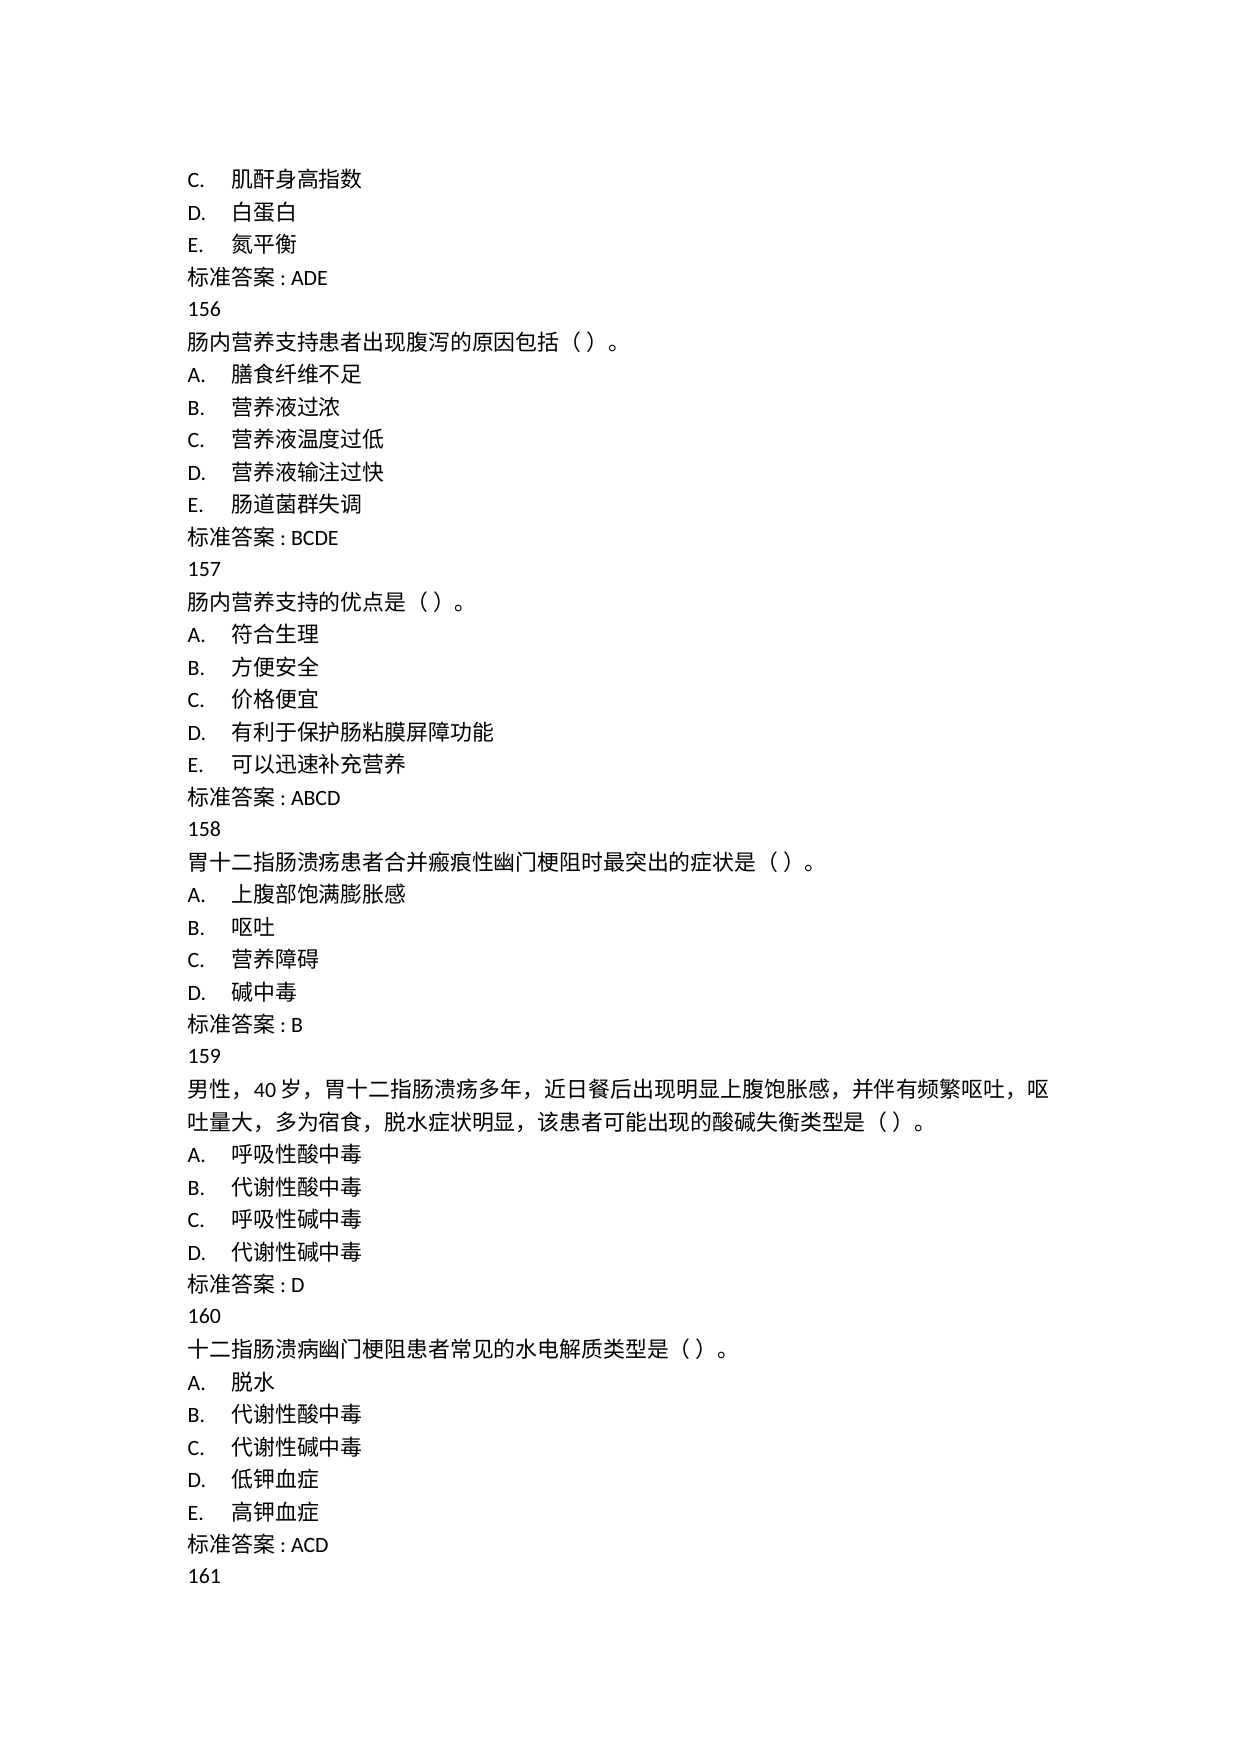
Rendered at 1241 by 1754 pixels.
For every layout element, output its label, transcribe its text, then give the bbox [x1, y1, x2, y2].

text A. 膳食纤维不足 [187, 357, 1053, 389]
text D. 低钾血症 [187, 1462, 1053, 1494]
text C. 价格便宜 [187, 682, 1053, 714]
text B. 方便安全 [187, 649, 1053, 682]
text C. 营养障碍 [187, 942, 1053, 974]
text 157 [187, 552, 1053, 584]
text E. 氮平衡 [187, 227, 1053, 259]
text E. 高钾血症 [187, 1494, 1053, 1527]
text D. 营养液输注过快 [187, 454, 1053, 487]
text B. 呕吐 [187, 909, 1053, 942]
text 标准答案 : B [187, 1007, 1053, 1039]
text D. 代谢性碱中毒 [187, 1234, 1053, 1267]
text B. 代谢性酸中毒 [187, 1169, 1053, 1202]
text 160 [187, 1299, 1053, 1332]
text 159 [187, 1039, 1053, 1072]
text E. 肠道菌群失调 [187, 487, 1053, 519]
text E. 可以迅速补充营养 [187, 747, 1053, 779]
text 标准答案 : D [187, 1267, 1053, 1299]
text 男性，40岁，胃十二指肠溃疡多年，近日餐后出现明显上腹饱胀感，并伴有频繁呕吐，呕吐量大，多为宿食，脱水症状明显，该患者可能出现的酸碱失衡类型是（ ）。 [187, 1072, 1053, 1137]
text 标准答案 : ACD [187, 1527, 1053, 1559]
text C. 代谢性碱中毒 [187, 1429, 1053, 1462]
text A. 呼吸性酸中毒 [187, 1137, 1053, 1169]
text A. 符合生理 [187, 617, 1053, 649]
text 156 [187, 292, 1053, 324]
text C. 肌酐身高指数 [187, 162, 1053, 194]
text D. 白蛋白 [187, 194, 1053, 227]
text B. 营养液过浓 [187, 389, 1053, 422]
text C. 营养液温度过低 [187, 422, 1053, 454]
text D. 有利于保护肠粘膜屏障功能 [187, 714, 1053, 747]
text 胃十二指肠溃疡患者合并瘢痕性幽门梗阻时最突出的症状是（ ）。 [187, 844, 1053, 877]
text B. 代谢性酸中毒 [187, 1397, 1053, 1429]
text 标准答案 : ABCD [187, 779, 1053, 812]
text A. 脱水 [187, 1364, 1053, 1397]
text 161 [187, 1559, 1053, 1592]
text 肠内营养支持患者出现腹泻的原因包括（ ）。 [187, 324, 1053, 357]
text 标准答案 : ADE [187, 259, 1053, 292]
text 标准答案 : BCDE [187, 519, 1053, 552]
text A. 上腹部饱满膨胀感 [187, 877, 1053, 909]
text C. 呼吸性碱中毒 [187, 1202, 1053, 1234]
text 158 [187, 812, 1053, 844]
text 十二指肠溃病幽门梗阻患者常见的水电解质类型是（ ）。 [187, 1332, 1053, 1364]
text 肠内营养支持的优点是（ ）。 [187, 584, 1053, 617]
text D. 碱中毒 [187, 974, 1053, 1007]
